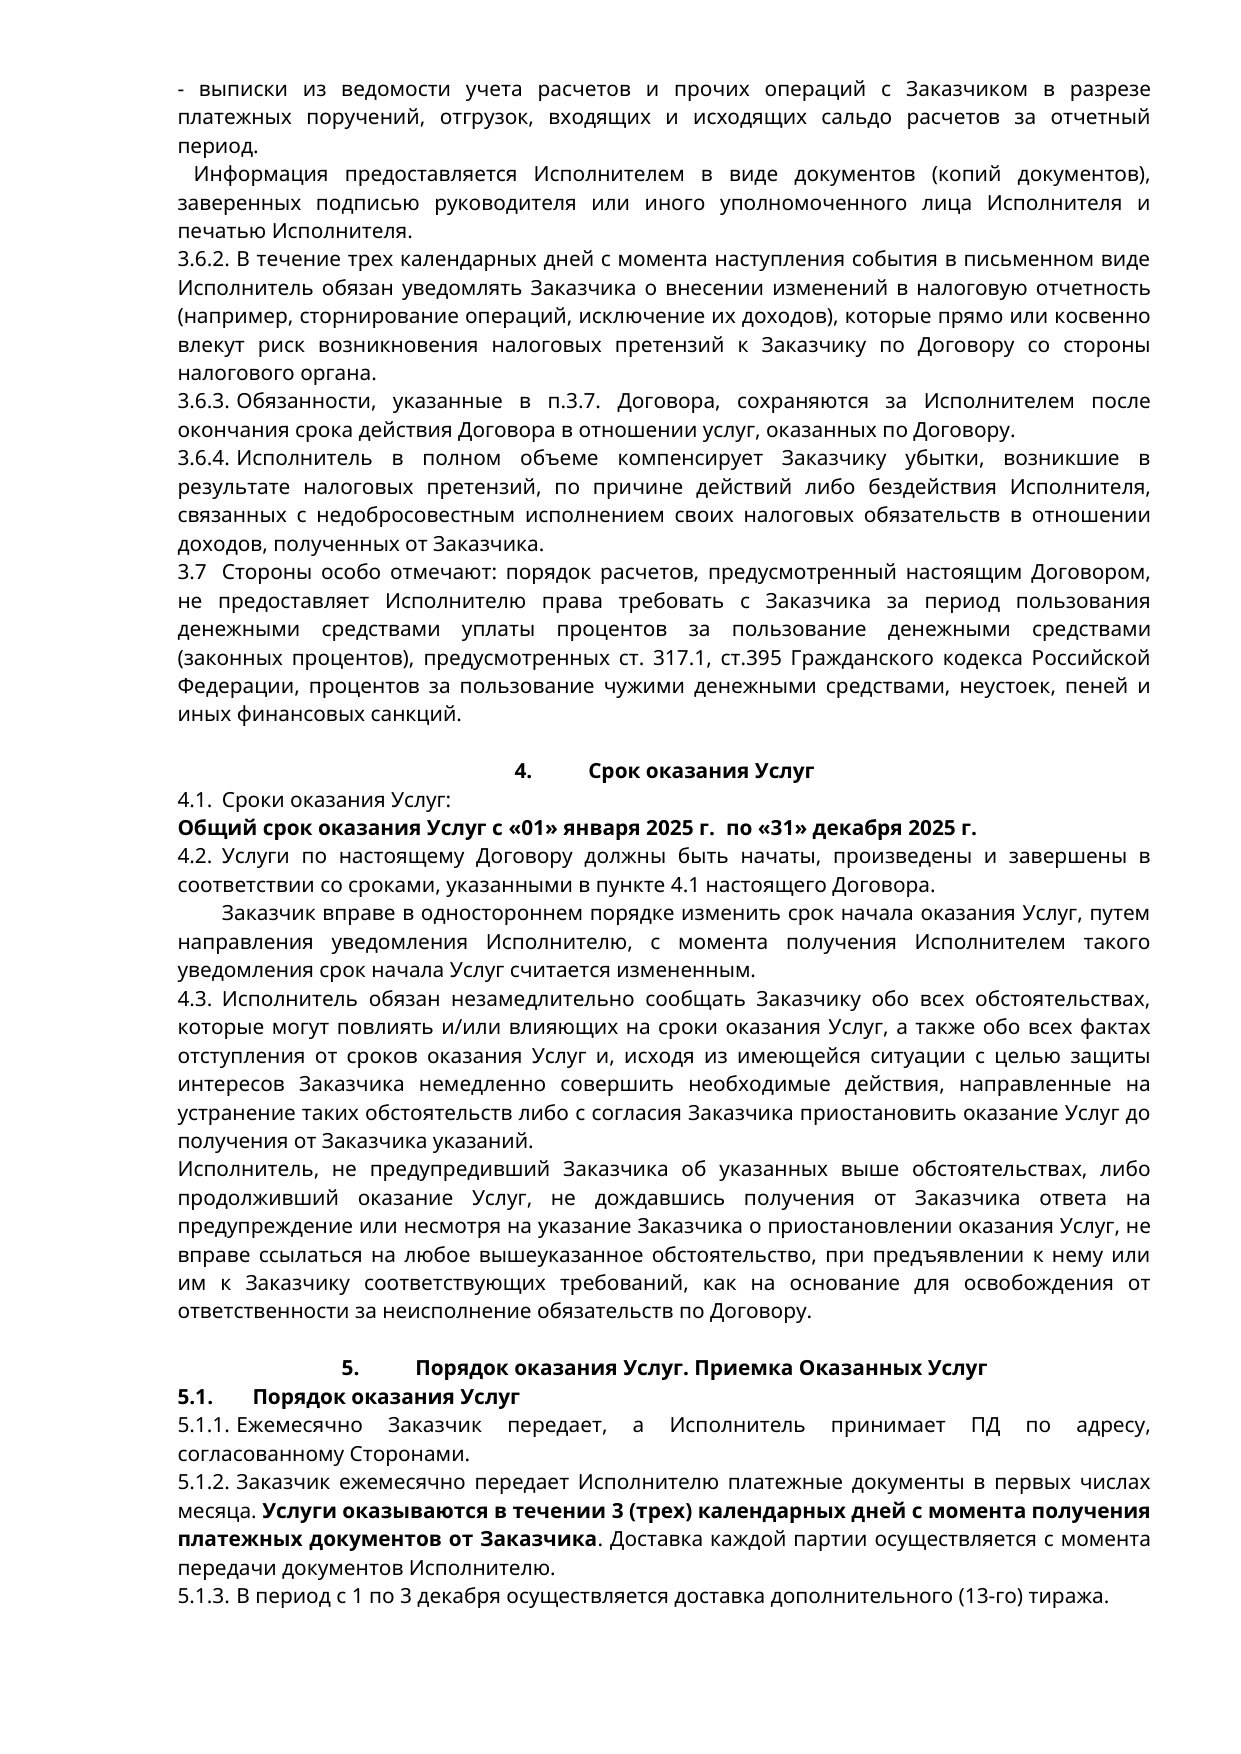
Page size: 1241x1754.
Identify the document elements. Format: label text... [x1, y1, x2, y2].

list В течение трех календарных дней с момента наступления события в письменном виде Исполнитель обязан уведомлять Заказчика о внесении изменений в налоговую отчетность (например, сторнирование операций, исключение их доходов), которые прямо или косвенно влекут риск возникновения налоговых претензий к Заказчику по Договору со стороны налогового органа. [177, 244, 1152, 387]
list Порядок оказания Услуг [177, 1382, 1152, 1410]
list Исполнитель обязан незамедлительно сообщать Заказчику обо всех обстоятельствах, которые могут повлиять и/или влияющих на сроки оказания Услуг, а также обо всех фактах отступления от сроков оказания Услуг и, исходя из имеющейся ситуации с целью защиты интересов Заказчика немедленно совершить необходимые действия, направленные на устранение таких обстоятельств либо с согласия Заказчика приостановить оказание Услуг до получения от Заказчика указаний. [177, 984, 1152, 1154]
subtitle Порядок оказания Услуг. Приемка Оказанных Услуг [177, 1353, 1152, 1382]
list Сроки оказания Услуг: [177, 785, 1152, 813]
list - выписки из ведомости учета расчетов и прочих операций с Заказчиком в разрезе платежных поручений, отгрузок, входящих и исходящих сальдо расчетов за отчетный период. [177, 74, 1152, 159]
text Общий срок оказания Услуг с «01» января 2025 г. по «31» декабря 2025 г. [177, 813, 1152, 842]
list Услуги по настоящему Договору должны быть начаты, произведены и завершены в соответствии со сроками, указанными в пункте 4.1 настоящего Договора. [177, 842, 1152, 898]
list Обязанности, указанные в п.3.7. Договора, сохраняются за Исполнителем после окончания срока действия Договора в отношении услуг, оказанных по Договору. [177, 387, 1152, 443]
list В период с 1 по 3 декабря осуществляется доставка дополнительного (13-го) тиража. [177, 1581, 1152, 1609]
list Информация предоставляется Исполнителем в виде документов (копий документов), заверенных подписью руководителя или иного уполномоченного лица Исполнителя и печатью Исполнителя. [177, 159, 1152, 244]
text Исполнитель, не предупредивший Заказчика об указанных выше обстоятельствах, либо продолживший оказание Услуг, не дождавшись получения от Заказчика ответа на предупреждение или несмотря на указание Заказчика о приостановлении оказания Услуг, не вправе ссылаться на любое вышеуказанное обстоятельство, при предъявлении к нему или им к Заказчику соответствующих требований, как на основание для освобождения от ответственности за неисполнение обязательств по Договору. [177, 1154, 1152, 1325]
list Исполнитель в полном объеме компенсирует Заказчику убытки, возникшие в результате налоговых претензий, по причине действий либо бездействия Исполнителя, связанных с недобросовестным исполнением своих налоговых обязательств в отношении доходов, полученных от Заказчика. [177, 443, 1152, 557]
text Заказчик вправе в одностороннем порядке изменить срок начала оказания Услуг, путем направления уведомления Исполнителю, с момента получения Исполнителем такого уведомления срок начала Услуг считается измененным. [177, 898, 1152, 984]
list Ежемесячно Заказчик передает, а Исполнитель принимает ПД по адресу, согласованному Сторонами. [177, 1410, 1152, 1467]
list Стороны особо отмечают: порядок расчетов, предусмотренный настоящим Договором, не предоставляет Исполнителю права требовать с Заказчика за период пользования денежными средствами уплаты процентов за пользование денежными средствами (законных процентов), предусмотренных ст. 317.1, ст.395 Гражданского кодекса Российской Федерации, процентов за пользование чужими денежными средствами, неустоек, пеней и иных финансовых санкций. [177, 557, 1152, 728]
list Заказчик ежемесячно передает Исполнителю платежные документы в первых числах месяца. Услуги оказываются в течении 3 (трех) календарных дней с момента получения платежных документов от Заказчика. Доставка каждой партии осуществляется с момента передачи документов Исполнителю. [177, 1467, 1152, 1581]
subtitle Срок оказания Услуг [177, 756, 1152, 785]
